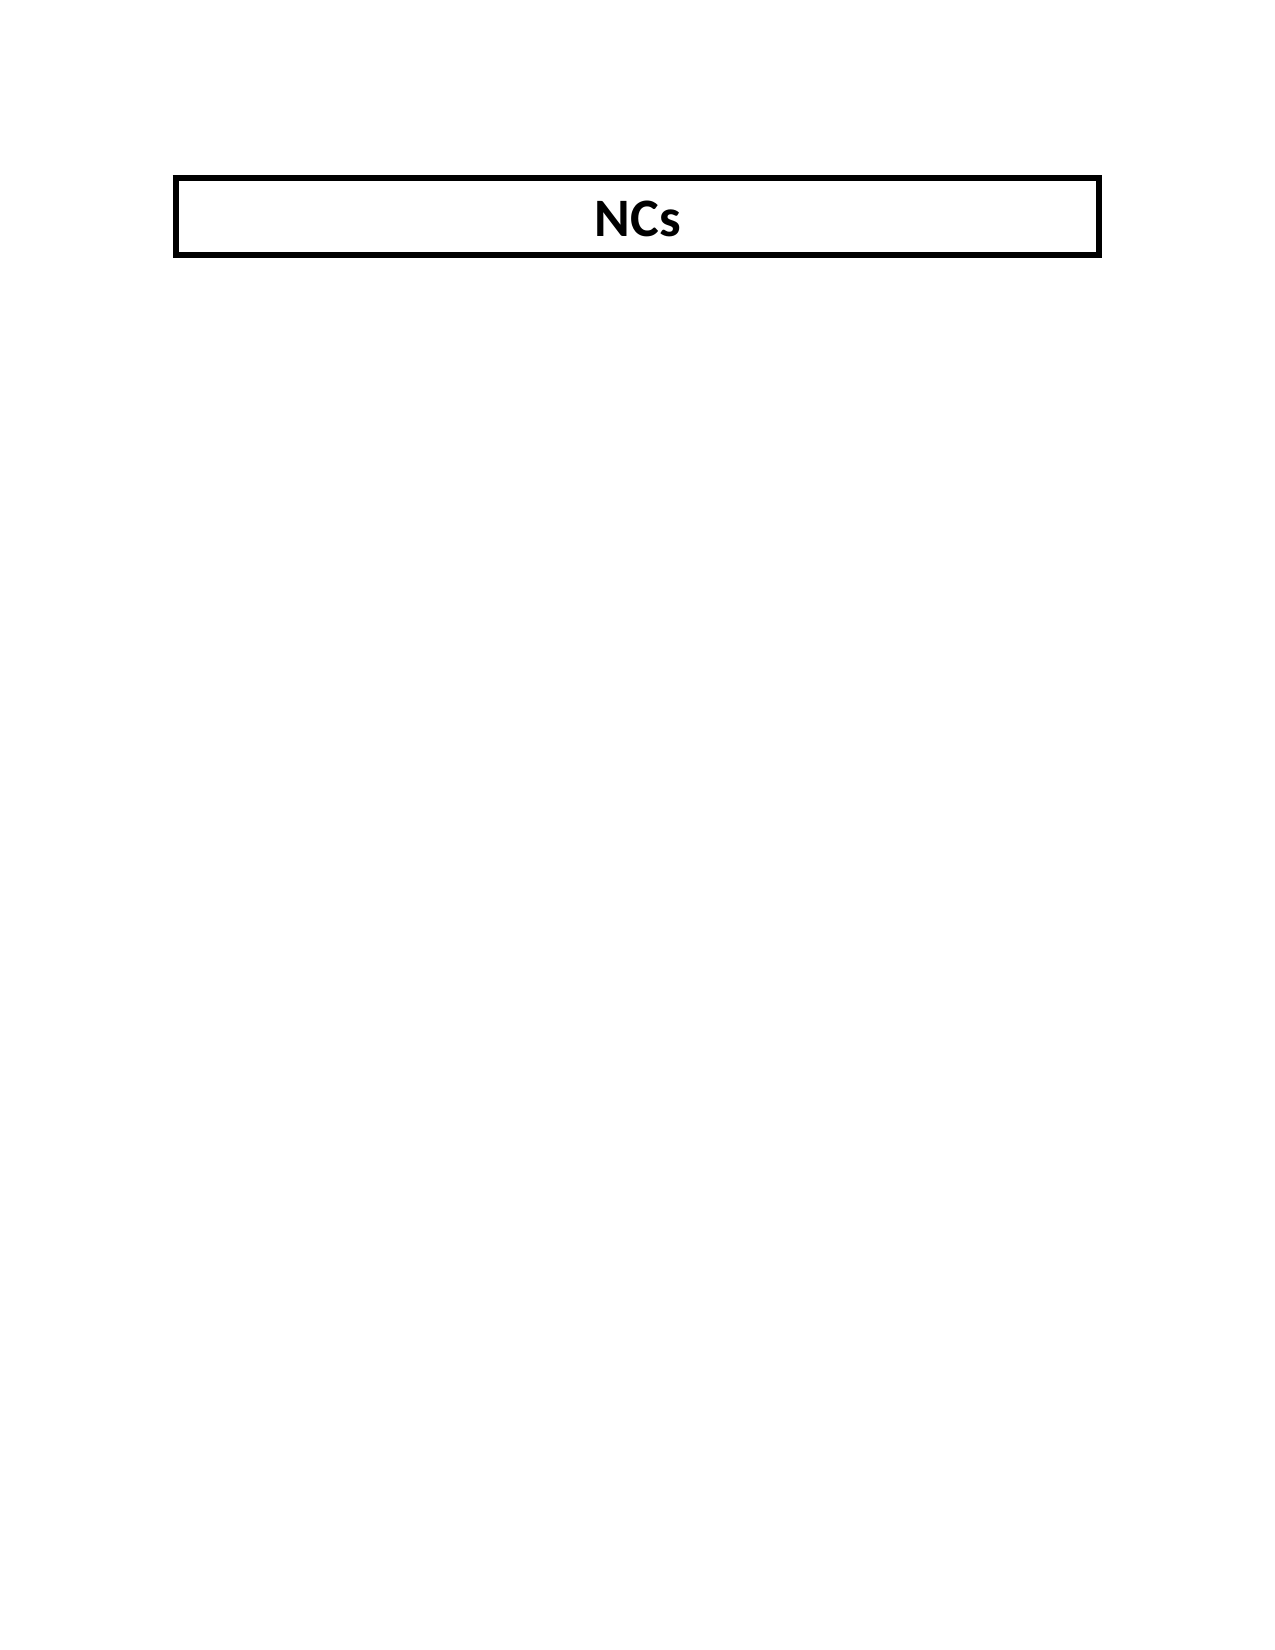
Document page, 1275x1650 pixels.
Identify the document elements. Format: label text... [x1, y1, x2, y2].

subtitle NCs [179, 181, 1096, 252]
